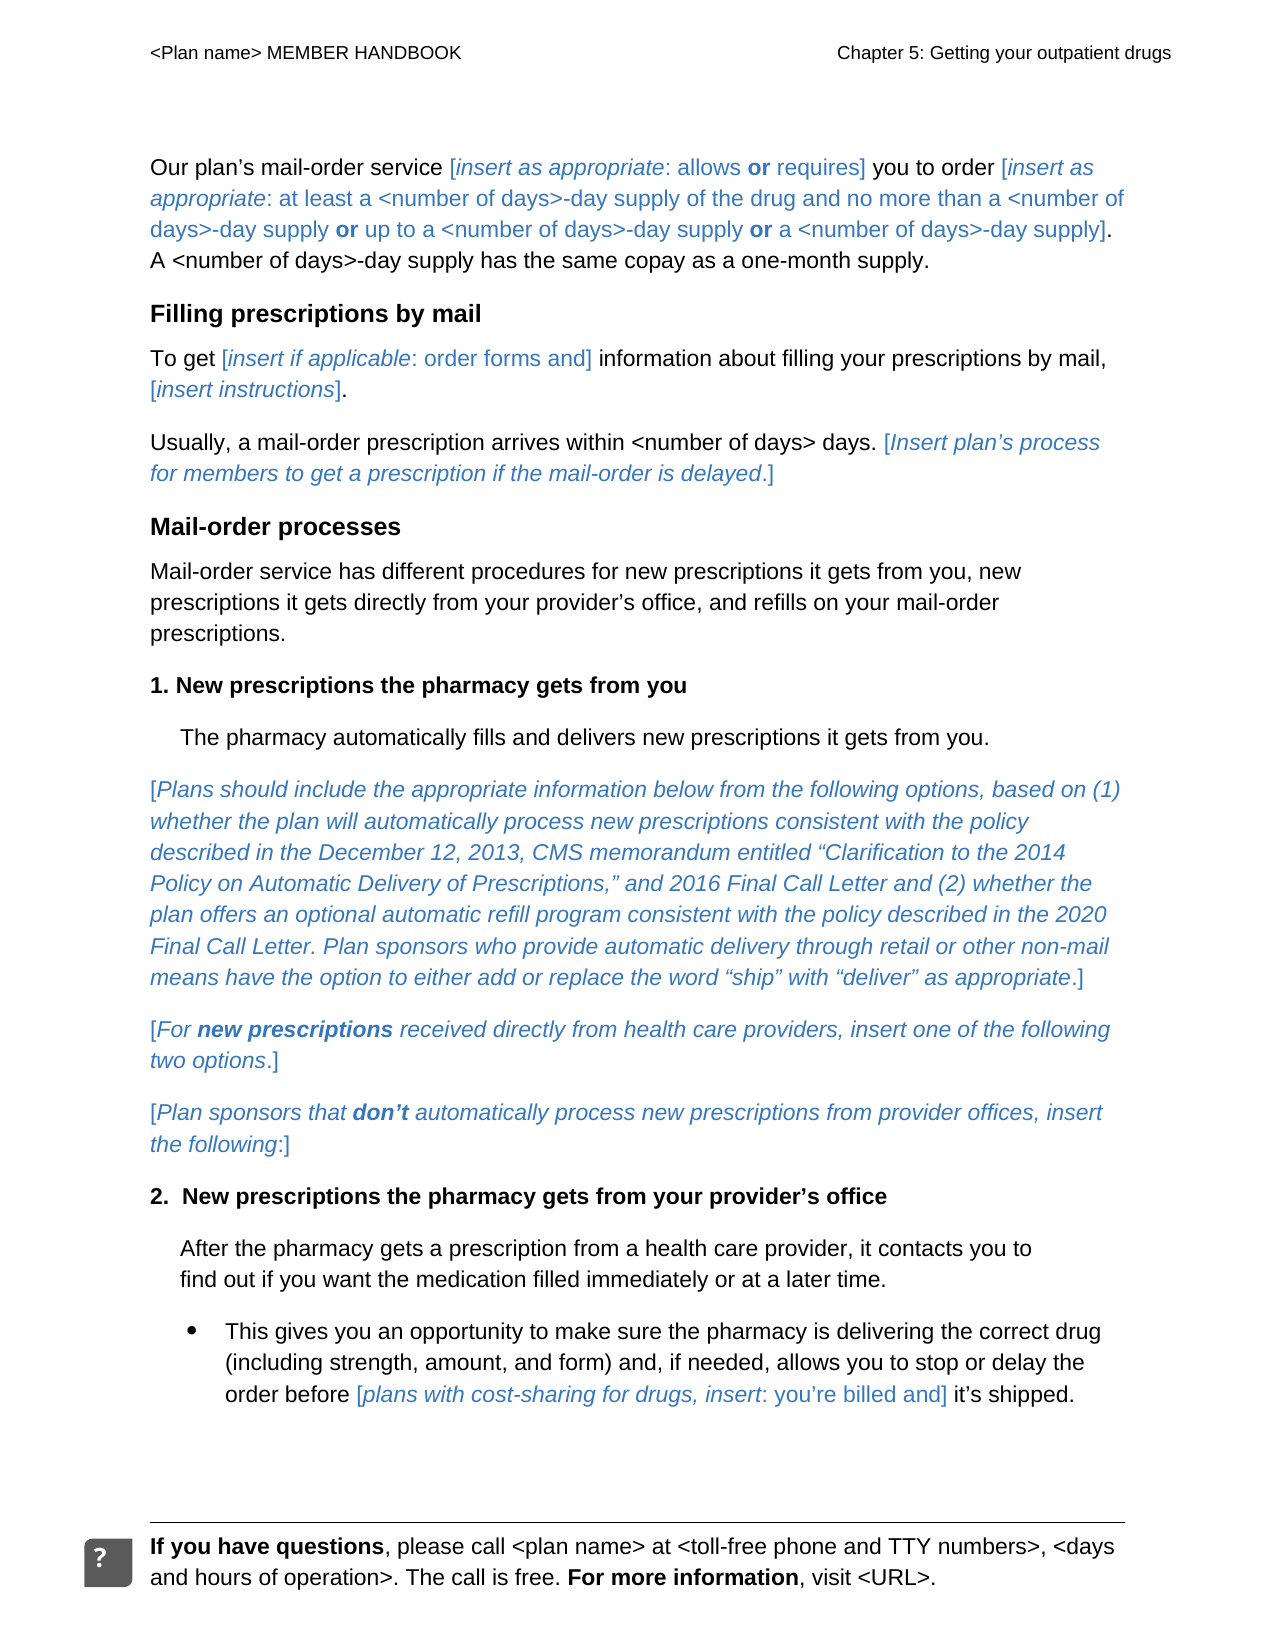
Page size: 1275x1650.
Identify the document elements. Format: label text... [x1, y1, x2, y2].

text [Plans should include the appropriate information below from the following options, based on (1) whether the plan will automatically process new prescriptions consistent with the policy described in the December 12, 2013, CMS memorandum entitled “Clarification to the 2014 Policy on Automatic Delivery of Prescriptions,” and 2016 Final Call Letter and (2) whether the plan offers an optional automatic refill program consistent with the policy described in the 2020 Final Call Letter. Plan sponsors who provide automatic delivery through retail or other non-mail means have the option to either add or replace the word “ship” with “deliver” as appropriate.] [150, 773, 1125, 992]
text Our plan’s mail-order service [insert as appropriate: allows or requires] you to order [insert as appropriate: at least a <number of days>-day supply of the drug and no more than a <number of days>-day supply or up to a <number of days>-day supply or a <number of days>-day supply]. A <number of days>-day supply has the same copay as a one-month supply. [150, 150, 1125, 275]
text [Plan sponsors that don’t automatically process new prescriptions from provider offices, insert the following:] [150, 1096, 1125, 1158]
text The pharmacy automatically fills and delivers new prescriptions it gets from you. [180, 721, 1050, 752]
list New prescriptions the pharmacy gets from your provider’s office [150, 1179, 1125, 1210]
text Filling prescriptions by mail [150, 296, 1050, 329]
text Mail-order processes [150, 508, 1050, 542]
text [For new prescriptions received directly from health care providers, insert one of the following two options.] [150, 1012, 1125, 1075]
text Usually, a mail-order prescription arrives within <number of days> days. [Insert plan’s process for members to get a prescription if the mail-order is delayed.] [150, 425, 1125, 487]
text After the pharmacy gets a prescription from a health care provider, it contacts you to find out if you want the medication filled immediately or at a later time. [180, 1231, 1050, 1294]
list This gives you an opportunity to make sure the pharmacy is delivering the correct drug (including strength, amount, and form) and, if needed, allows you to stop or delay the order before [plans with cost-sharing for drugs, insert: you’re billed and] it’s shipped. [187, 1314, 1125, 1408]
list New prescriptions the pharmacy gets from you [150, 669, 1125, 700]
text Mail-order service has different procedures for new prescriptions it gets from you, new prescriptions it gets directly from your provider’s office, and refills on your mail-order prescriptions. [150, 554, 1125, 648]
text To get [insert if applicable: order forms and] information about filling your prescriptions by mail, [insert instructions]. [150, 342, 1125, 404]
